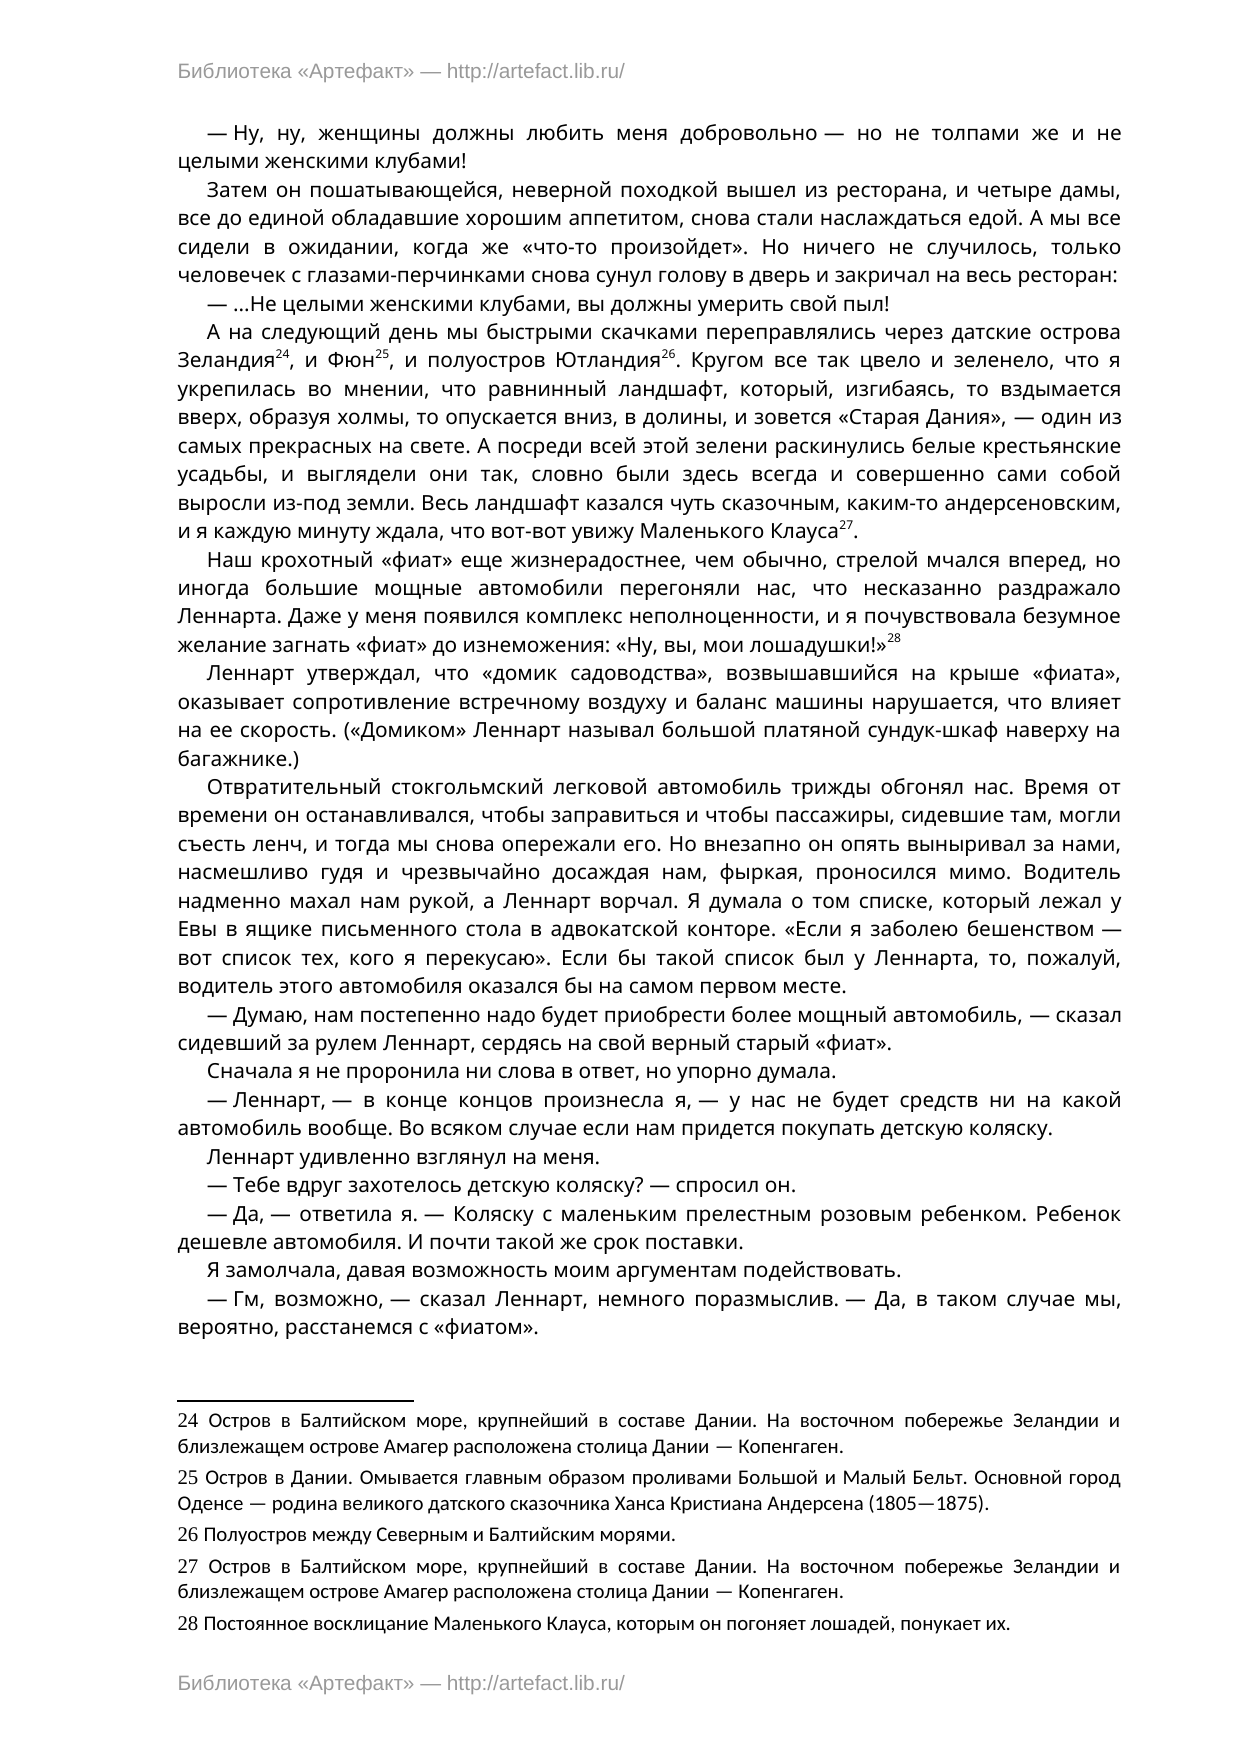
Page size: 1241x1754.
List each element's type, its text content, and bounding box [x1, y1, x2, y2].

text — Думаю, нам постепенно надо будет приобрести более мощный автомобиль, — сказал сидевший за рулем Леннарт, сердясь на свой верный старый «фиат». [177, 1000, 1122, 1057]
text Отвратительный стокгольмский легковой автомобиль трижды обгонял нас. Время от времени он останавливался, чтобы заправиться и чтобы пассажиры, сидевшие там, могли съесть ленч, и тогда мы снова опережали его. Но внезапно он опять выныривал за нами, насмешливо гудя и чрезвычайно досаждая нам, фыркая, проносился мимо. Водитель надменно махал нам рукой, а Леннарт ворчал. Я думала о том списке, который лежал у Евы в ящике письменного стола в адвокатской конторе. «Если я заболею бешенством — вот список тех, кого я перекусаю». Если бы такой список был у Леннарта, то, пожалуй, водитель этого автомобиля оказался бы на самом первом месте. [177, 772, 1122, 1000]
text Леннарт удивленно взглянул на меня. [177, 1142, 1122, 1170]
text — ...Не целыми женскими клубами, вы должны умерить свой пыл! [177, 289, 1122, 317]
text — Ну, ну, женщины должны любить меня добровольно — но не толпами же и не целыми женскими клубами! [177, 118, 1122, 175]
text Я замолчала, давая возможность моим аргументам подействовать. [177, 1256, 1122, 1284]
text — Леннарт, — в конце концов произнесла я, — у нас не будет средств ни на какой автомобиль вообще. Во всяком случае если нам придется покупать детскую коляску. [177, 1085, 1122, 1142]
text Сначала я не проронила ни слова в ответ, но упорно думала. [177, 1057, 1122, 1085]
text Леннарт утверждал, что «домик садоводства», возвышавшийся на крыше «фиата», оказывает сопротивление встречному воздуху и баланс машины нарушается, что влияет на ее скорость. («Домиком» Леннарт называл большой платяной сундук-шкаф наверху на багажнике.) [177, 658, 1122, 772]
text Затем он пошатывающейся, неверной походкой вышел из ресторана, и четыре дамы, все до единой обладавшие хорошим аппетитом, снова стали наслаждаться едой. А мы все сидели в ожидании, когда же «что-то произойдет». Но ничего не случилось, только человечек с глазами-перчинками снова сунул голову в дверь и закричал на весь ресторан: [177, 175, 1122, 289]
text — Гм, возможно, — сказал Леннарт, немного поразмыслив. — Да, в таком случае мы, вероятно, расстанемся с «фиатом». [177, 1284, 1122, 1341]
text — Тебе вдруг захотелось детскую коляску? — спросил он. [177, 1170, 1122, 1199]
text — Да, — ответила я. — Коляску с маленьким прелестным розовым ребенком. Ребенок дешевле автомобиля. И почти такой же срок поставки. [177, 1199, 1122, 1256]
text Наш крохотный «фиат» еще жизнерадостнее, чем обычно, стрелой мчался вперед, но иногда большие мощные автомобили перегоняли нас, что несказанно раздражало Леннарта. Даже у меня появился комплекс неполноценности, и я почувствовала безумное желание загнать «фиат» до изнеможения: «Ну, вы, мои лошадушки!» [177, 545, 1122, 658]
text А на следующий день мы быстрыми скачками переправлялись через датские острова Зеландия, и Фюн, и полуостров Ютландия. Кругом все так цвело и зеленело, что я укрепилась во мнении, что равнинный ландшафт, который, изгибаясь, то вздымается вверх, образуя холмы, то опускается вниз, в долины, и зовется «Старая Дания», — один из самых прекрасных на свете. А посреди всей этой зелени раскинулись белые крестьянские усадьбы, и выглядели они так, словно были здесь всегда и совершенно сами собой выросли из-под земли. Весь ландшафт казался чуть сказочным, каким-то андерсеновским, и я каждую минуту ждала, что вот-вот увижу Маленького Клауса. [177, 317, 1122, 545]
